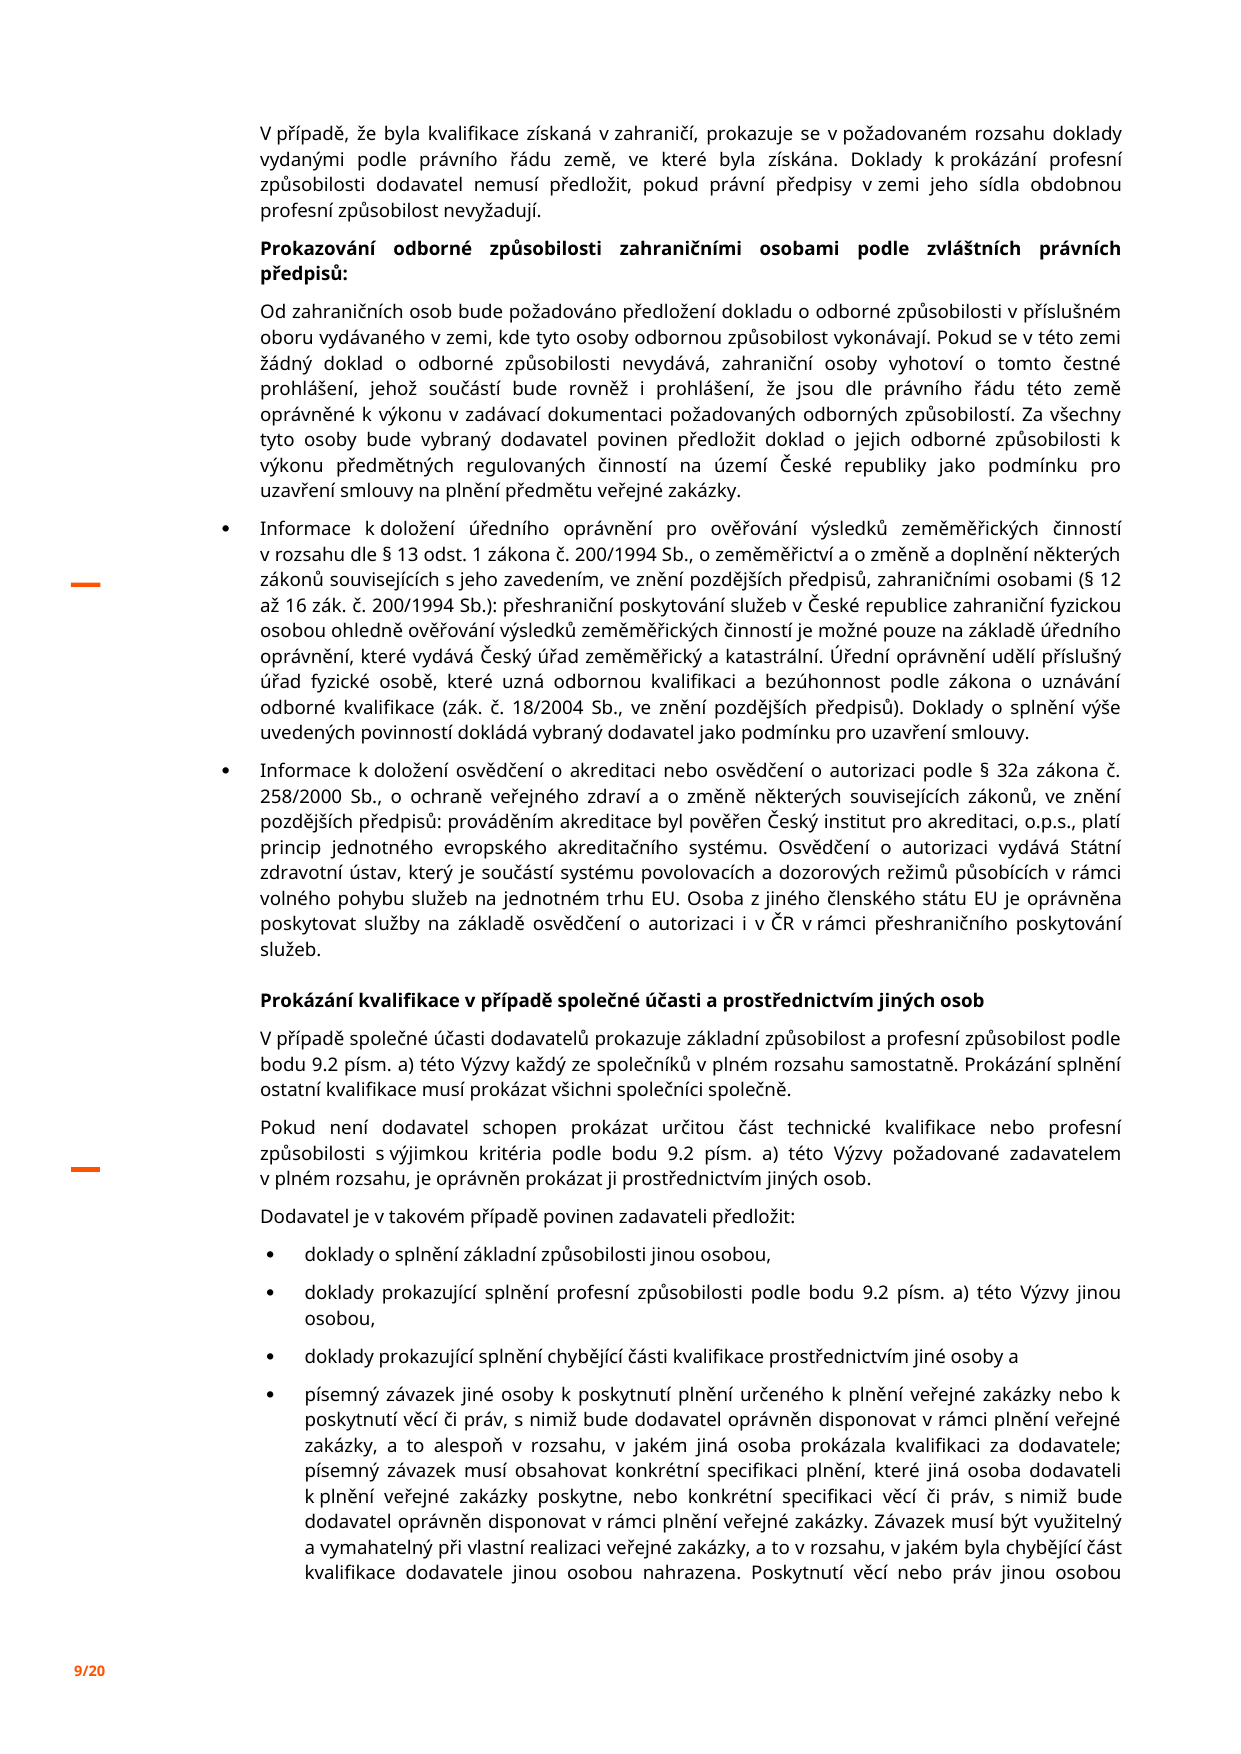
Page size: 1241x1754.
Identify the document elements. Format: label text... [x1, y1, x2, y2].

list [267, 1381, 1122, 1585]
list Informace k doložení úředního oprávnění pro ověřování výsledků zeměměřických činností v rozsahu dle § 13 odst. 1 zákona č. 200/1994 Sb., o zeměměřictví a o změně a doplnění některých zákonů souvisejících s jeho zavedením, ve znění pozdějších předpisů, zahraničními osobami (§ 12 až 16 zák. č. 200/1994 Sb.): přeshraniční poskytování služeb v České republice zahraniční fyzickou osobou ohledně ověřování výsledků zeměměřických činností je možné pouze na základě úředního oprávnění, které vydává Český úřad zeměměřický a katastrální. Úřední oprávnění udělí příslušný úřad fyzické osobě, které uzná odbornou kvalifikaci a bezúhonnost podle zákona o uznávání odborné kvalifikace (zák. č. 18/2004 Sb., ve znění pozdějších předpisů). Doklady o splnění výše uvedených povinností dokládá vybraný dodavatel jako podmínku pro uzavření smlouvy. [222, 515, 1122, 745]
list doklady prokazující splnění profesní způsobilosti podle bodu 9.2 písm. a) této Výzvy jinou osobou, [267, 1279, 1122, 1331]
text V případě společné účasti dodavatelů prokazuje základní způsobilost a profesní způsobilost podle bodu 9.2 písm. a) této Výzvy každý ze společníků v plném rozsahu samostatně. Prokázání splnění ostatní kvalifikace musí prokázat všichni společníci společně. [260, 1025, 1122, 1102]
text Od zahraničních osob bude požadováno předložení dokladu o odborné způsobilosti v příslušném oboru vydávaného v zemi, kde tyto osoby odbornou způsobilost vykonávají. Pokud se v této zemi žádný doklad o odborné způsobilosti nevydává, zahraniční osoby vyhotoví o tomto čestné prohlášení, jehož součástí bude rovněž i prohlášení, že jsou dle právního řádu této země oprávněné k výkonu v zadávací dokumentaci požadovaných odborných způsobilostí. Za všechny tyto osoby bude vybraný dodavatel povinen předložit doklad o jejich odborné způsobilosti k výkonu předmětných regulovaných činností na území České republiky jako podmínku pro uzavření smlouvy na plnění předmětu veřejné zakázky. [260, 299, 1122, 503]
text Pokud není dodavatel schopen prokázat určitou část technické kvalifikace nebo profesní způsobilosti s výjimkou kritéria podle bodu 9.2 písm. a) této Výzvy požadované zadavatelem v plném rozsahu, je oprávněn prokázat ji prostřednictvím jiných osob. [260, 1114, 1122, 1191]
text Prokazování odborné způsobilosti zahraničními osobami podle zvláštních právních předpisů: [260, 235, 1122, 286]
text V případě, že byla kvalifikace získaná v zahraničí, prokazuje se v požadovaném rozsahu doklady vydanými podle právního řádu země, ve které byla získána. Doklady k prokázání profesní způsobilosti dodavatel nemusí předložit, pokud právní předpisy v zemi jeho sídla obdobnou profesní způsobilost nevyžadují. [260, 121, 1122, 223]
list doklady o splnění základní způsobilosti jinou osobou, [267, 1241, 1122, 1267]
text Prokázání kvalifikace v případě společné účasti a prostřednictvím jiných osob [260, 987, 1122, 1013]
text Dodavatel je v takovém případě povinen zadavateli předložit: [260, 1203, 1122, 1229]
list Informace k doložení osvědčení o akreditaci nebo osvědčení o autorizaci podle § 32a zákona č. 258/2000 Sb., o ochraně veřejného zdraví a o změně některých souvisejících zákonů, ve znění pozdějších předpisů: prováděním akreditace byl pověřen Český institut pro akreditaci, o.p.s., platí princip jednotného evropského akreditačního systému. Osvědčení o autorizaci vydává Státní zdravotní ústav, který je součástí systému povolovacích a dozorových režimů působících v rámci volného pohybu služeb na jednotném trhu EU. Osoba z jiného členského státu EU je oprávněna poskytovat služby na základě osvědčení o autorizaci i v ČR v rámci přeshraničního poskytování služeb. [222, 758, 1122, 962]
list doklady prokazující splnění chybějící části kvalifikace prostřednictvím jiné osoby a [267, 1343, 1122, 1368]
